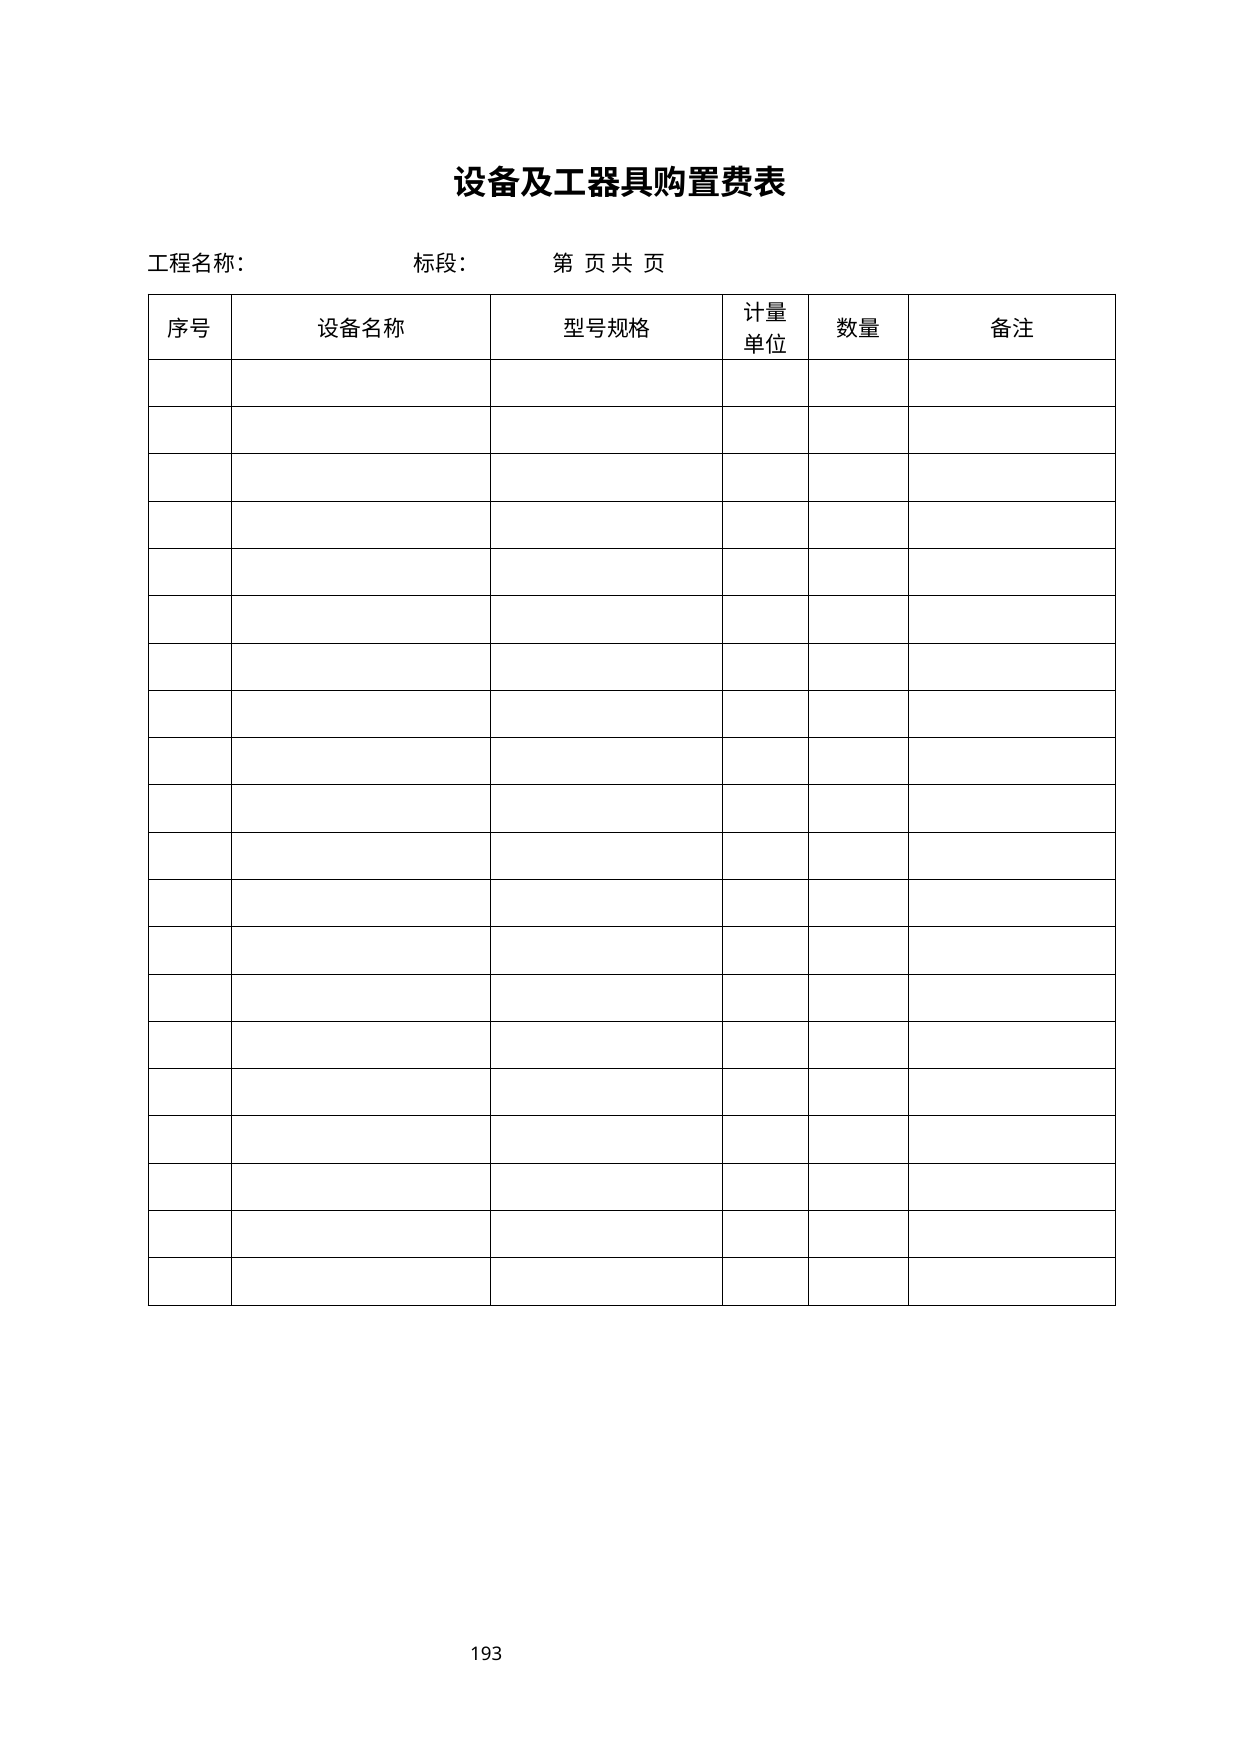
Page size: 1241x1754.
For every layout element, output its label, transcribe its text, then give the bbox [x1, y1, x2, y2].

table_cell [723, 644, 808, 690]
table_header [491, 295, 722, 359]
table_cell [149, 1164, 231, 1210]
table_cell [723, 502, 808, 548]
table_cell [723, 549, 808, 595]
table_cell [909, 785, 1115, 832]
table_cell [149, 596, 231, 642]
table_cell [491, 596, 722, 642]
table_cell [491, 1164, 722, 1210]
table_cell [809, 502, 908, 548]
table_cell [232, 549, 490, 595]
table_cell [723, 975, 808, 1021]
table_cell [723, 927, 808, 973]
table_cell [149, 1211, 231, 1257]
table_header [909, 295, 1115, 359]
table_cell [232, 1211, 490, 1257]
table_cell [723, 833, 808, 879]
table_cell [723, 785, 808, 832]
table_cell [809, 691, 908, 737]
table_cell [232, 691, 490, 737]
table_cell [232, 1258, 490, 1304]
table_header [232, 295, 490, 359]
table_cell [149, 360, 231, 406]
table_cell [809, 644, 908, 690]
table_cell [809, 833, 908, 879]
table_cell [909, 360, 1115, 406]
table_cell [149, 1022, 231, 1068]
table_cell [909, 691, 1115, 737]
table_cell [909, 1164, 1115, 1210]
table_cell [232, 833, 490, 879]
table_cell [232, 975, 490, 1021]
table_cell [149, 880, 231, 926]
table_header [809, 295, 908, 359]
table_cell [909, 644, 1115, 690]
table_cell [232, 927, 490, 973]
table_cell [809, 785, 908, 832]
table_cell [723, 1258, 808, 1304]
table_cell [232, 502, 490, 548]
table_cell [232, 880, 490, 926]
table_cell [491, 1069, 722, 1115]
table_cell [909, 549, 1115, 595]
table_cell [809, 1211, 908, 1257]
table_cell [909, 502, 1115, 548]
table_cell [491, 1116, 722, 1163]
text 工程名称： 标段： 第 页 共 页 [148, 245, 1093, 278]
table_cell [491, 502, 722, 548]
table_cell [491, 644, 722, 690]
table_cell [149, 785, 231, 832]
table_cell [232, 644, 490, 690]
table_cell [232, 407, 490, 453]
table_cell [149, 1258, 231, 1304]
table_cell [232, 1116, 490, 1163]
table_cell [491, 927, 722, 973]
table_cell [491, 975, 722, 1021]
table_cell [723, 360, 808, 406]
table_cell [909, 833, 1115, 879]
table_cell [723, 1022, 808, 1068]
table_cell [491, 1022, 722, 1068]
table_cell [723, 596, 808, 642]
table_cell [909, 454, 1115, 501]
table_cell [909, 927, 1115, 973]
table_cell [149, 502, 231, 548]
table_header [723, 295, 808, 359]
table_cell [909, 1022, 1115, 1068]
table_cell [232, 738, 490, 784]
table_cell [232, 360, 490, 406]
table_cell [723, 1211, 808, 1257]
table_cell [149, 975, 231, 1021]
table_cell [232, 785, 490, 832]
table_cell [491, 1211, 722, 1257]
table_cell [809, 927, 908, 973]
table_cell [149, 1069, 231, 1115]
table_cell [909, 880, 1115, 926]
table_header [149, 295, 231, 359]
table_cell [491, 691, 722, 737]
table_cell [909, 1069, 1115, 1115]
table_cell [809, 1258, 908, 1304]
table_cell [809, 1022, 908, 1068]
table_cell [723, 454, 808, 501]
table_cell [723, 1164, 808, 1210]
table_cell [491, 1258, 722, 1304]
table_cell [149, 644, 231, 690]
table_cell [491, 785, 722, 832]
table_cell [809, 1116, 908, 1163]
text 设备及工器具购置费表 [148, 148, 1093, 213]
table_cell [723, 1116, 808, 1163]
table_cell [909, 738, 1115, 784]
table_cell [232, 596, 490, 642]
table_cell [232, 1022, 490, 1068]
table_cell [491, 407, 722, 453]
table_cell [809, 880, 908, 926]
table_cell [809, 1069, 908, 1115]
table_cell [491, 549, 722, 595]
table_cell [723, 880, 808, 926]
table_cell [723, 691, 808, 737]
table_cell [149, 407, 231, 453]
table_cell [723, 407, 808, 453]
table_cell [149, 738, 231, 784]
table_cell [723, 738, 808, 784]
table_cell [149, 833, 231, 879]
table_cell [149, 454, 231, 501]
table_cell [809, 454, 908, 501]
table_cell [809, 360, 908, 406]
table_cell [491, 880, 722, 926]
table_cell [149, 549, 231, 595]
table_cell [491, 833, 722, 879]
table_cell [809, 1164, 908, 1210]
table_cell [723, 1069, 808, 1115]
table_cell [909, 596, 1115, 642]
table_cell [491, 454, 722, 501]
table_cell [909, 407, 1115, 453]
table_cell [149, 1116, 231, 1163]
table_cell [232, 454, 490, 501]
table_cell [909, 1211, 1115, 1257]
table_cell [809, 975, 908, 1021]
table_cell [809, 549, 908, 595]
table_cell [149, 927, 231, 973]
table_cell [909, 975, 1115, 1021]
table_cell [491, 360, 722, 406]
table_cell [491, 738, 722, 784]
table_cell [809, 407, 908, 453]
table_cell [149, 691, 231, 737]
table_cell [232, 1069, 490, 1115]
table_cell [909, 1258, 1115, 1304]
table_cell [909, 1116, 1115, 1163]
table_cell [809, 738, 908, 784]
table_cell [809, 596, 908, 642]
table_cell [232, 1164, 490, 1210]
